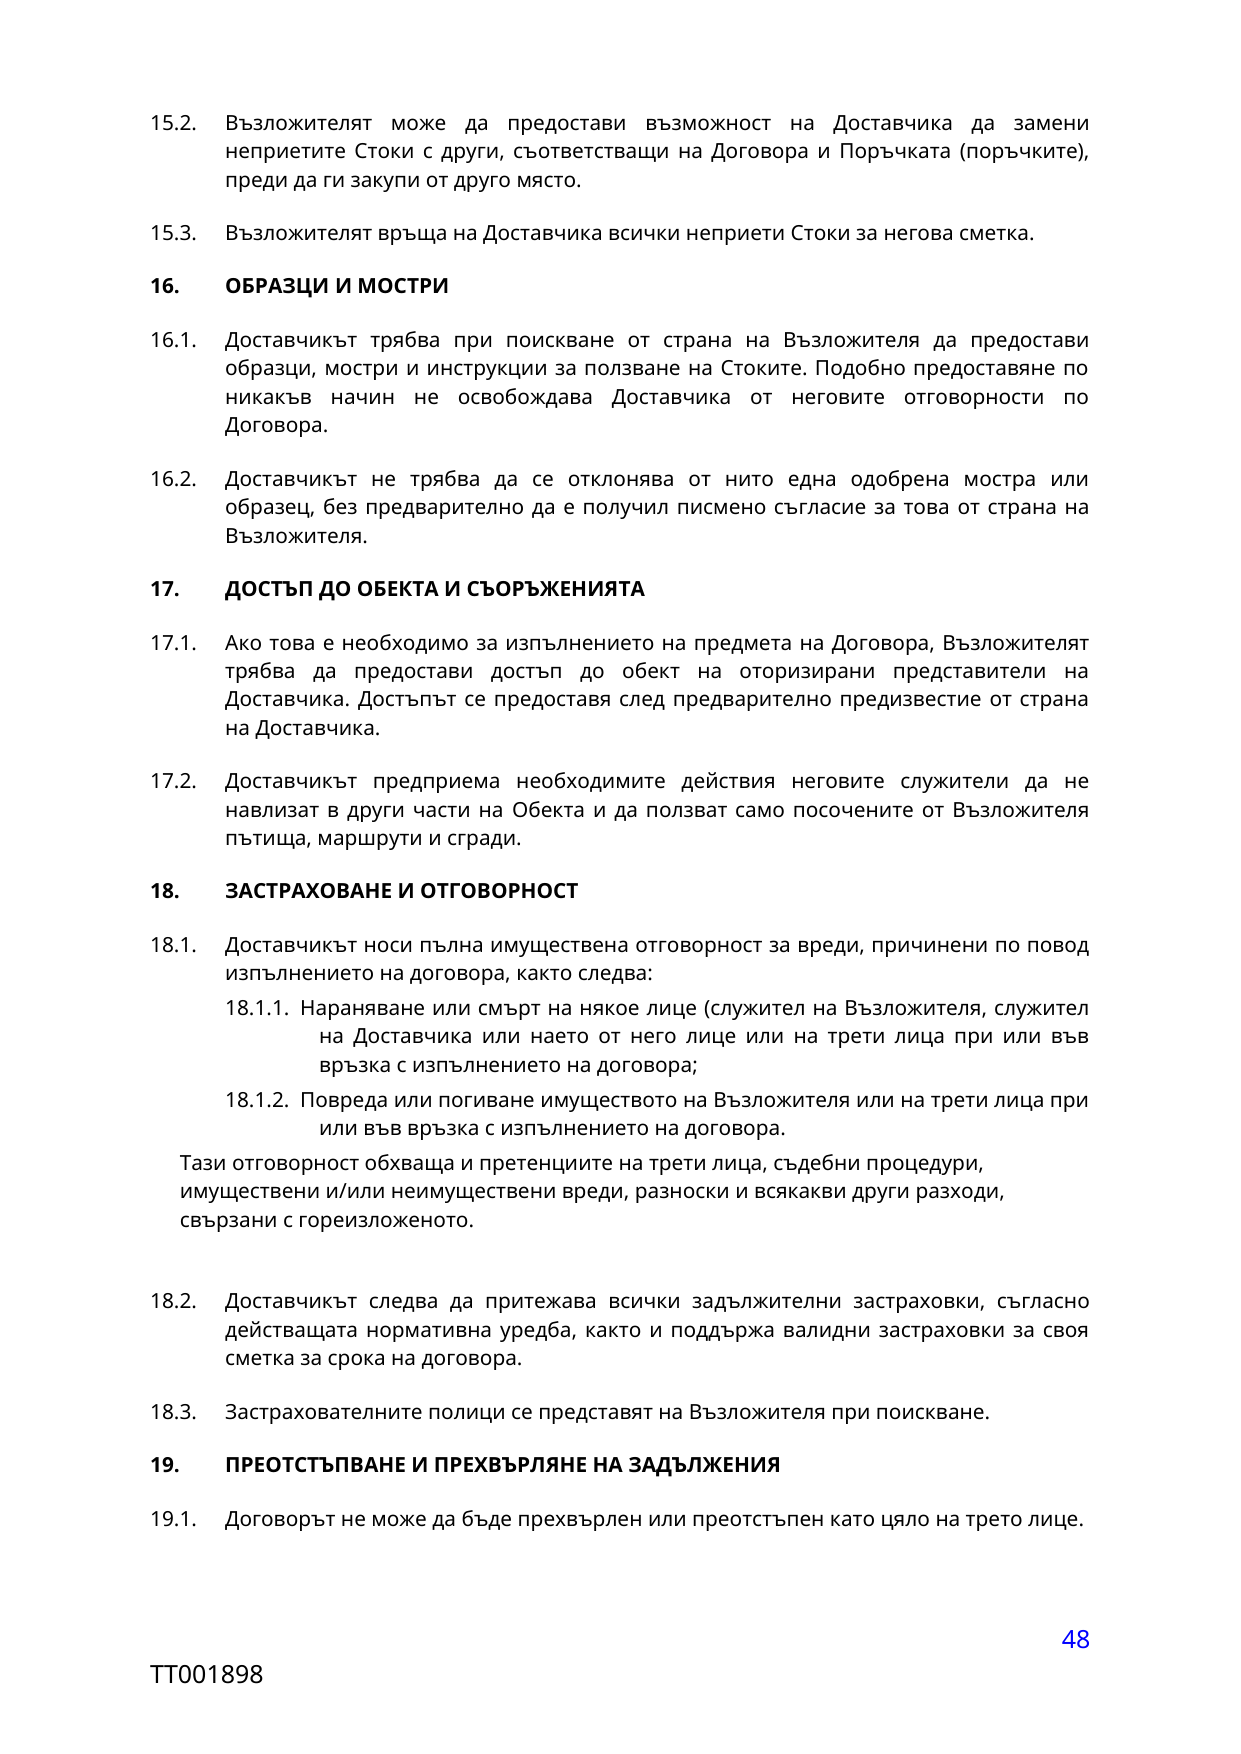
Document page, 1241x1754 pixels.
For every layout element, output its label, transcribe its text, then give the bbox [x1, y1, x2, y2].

list ДОСТЪП ДО ОБЕКТА И СЪОРЪЖЕНИЯТА [150, 574, 1090, 603]
list Ако това е необходимо за изпълнението на предмета на Договора, Възложителят трябва да предостави достъп до обект на оторизирани представители на Доставчика. Достъпът се предоставя след предварително предизвестие от страна на Доставчика. [150, 628, 1090, 741]
list Възложителят връща на Доставчика всички неприети Стоки за негова сметка. [150, 218, 1090, 247]
text Тази отговорност обхваща и претенциите на трети лица, съдебни процедури, имуществени и/или неимуществени вреди, разноски и всякакви други разходи, свързани с гореизложеното. [179, 1148, 1090, 1233]
list ЗАСТРАХОВАНЕ И ОТГОВОРНОСТ [150, 877, 1090, 905]
list Доставчикът трябва при поискване от страна на Възложителя да предостави образци, мостри и инструкции за ползване на Стоките. Подобно предоставяне по никакъв начин не освобождава Доставчика от неговите отговорности по Договора. [150, 325, 1090, 439]
list Възложителят може да предостави възможност на Доставчика да замени неприетите Стоки с други, съответстващи на Договора и Поръчката (поръчките), преди да ги закупи от друго място. [150, 108, 1090, 193]
list Доставчикът носи пълна имуществена отговорност за вреди, причинени по повод изпълнението на договора, както следва: [150, 930, 1090, 987]
list ОБРАЗЦИ И МОСТРИ [150, 272, 1090, 300]
list Доставчикът следва да притежава всички задължителни застраховки, съгласно действащата нормативна уредба, както и поддържа валидни застраховки за своя сметка за срока на договора. [150, 1287, 1090, 1372]
list Повреда или погиване имуществото на Възложителя или на трети лица при или във връзка с изпълнението на договора. [225, 1085, 1090, 1142]
list Доставчикът предприема необходимите действия неговите служители да не навлизат в други части на Обекта и да ползват само посочените от Възложителя пътища, маршрути и сгради. [150, 766, 1090, 852]
list ПРЕОТСТЪПВАНЕ И ПРЕХВЪРЛЯНЕ НА ЗАДЪЛЖЕНИЯ [150, 1450, 1090, 1479]
list Застрахователните полици се представят на Възложителя при поискване. [150, 1397, 1090, 1425]
list Договорът не може да бъде прехвърлен или преотстъпен като цяло на трето лице. [150, 1504, 1090, 1532]
list Доставчикът не трябва да се отклонява от нито една одобрена мостра или образец, без предварително да е получил писмено съгласие за това от страна на Възложителя. [150, 464, 1090, 549]
list Нараняване или смърт на някое лице (служител на Възложителя, служител на Доставчика или наето от него лице или на трети лица при или във връзка с изпълнението на договора; [225, 993, 1090, 1078]
